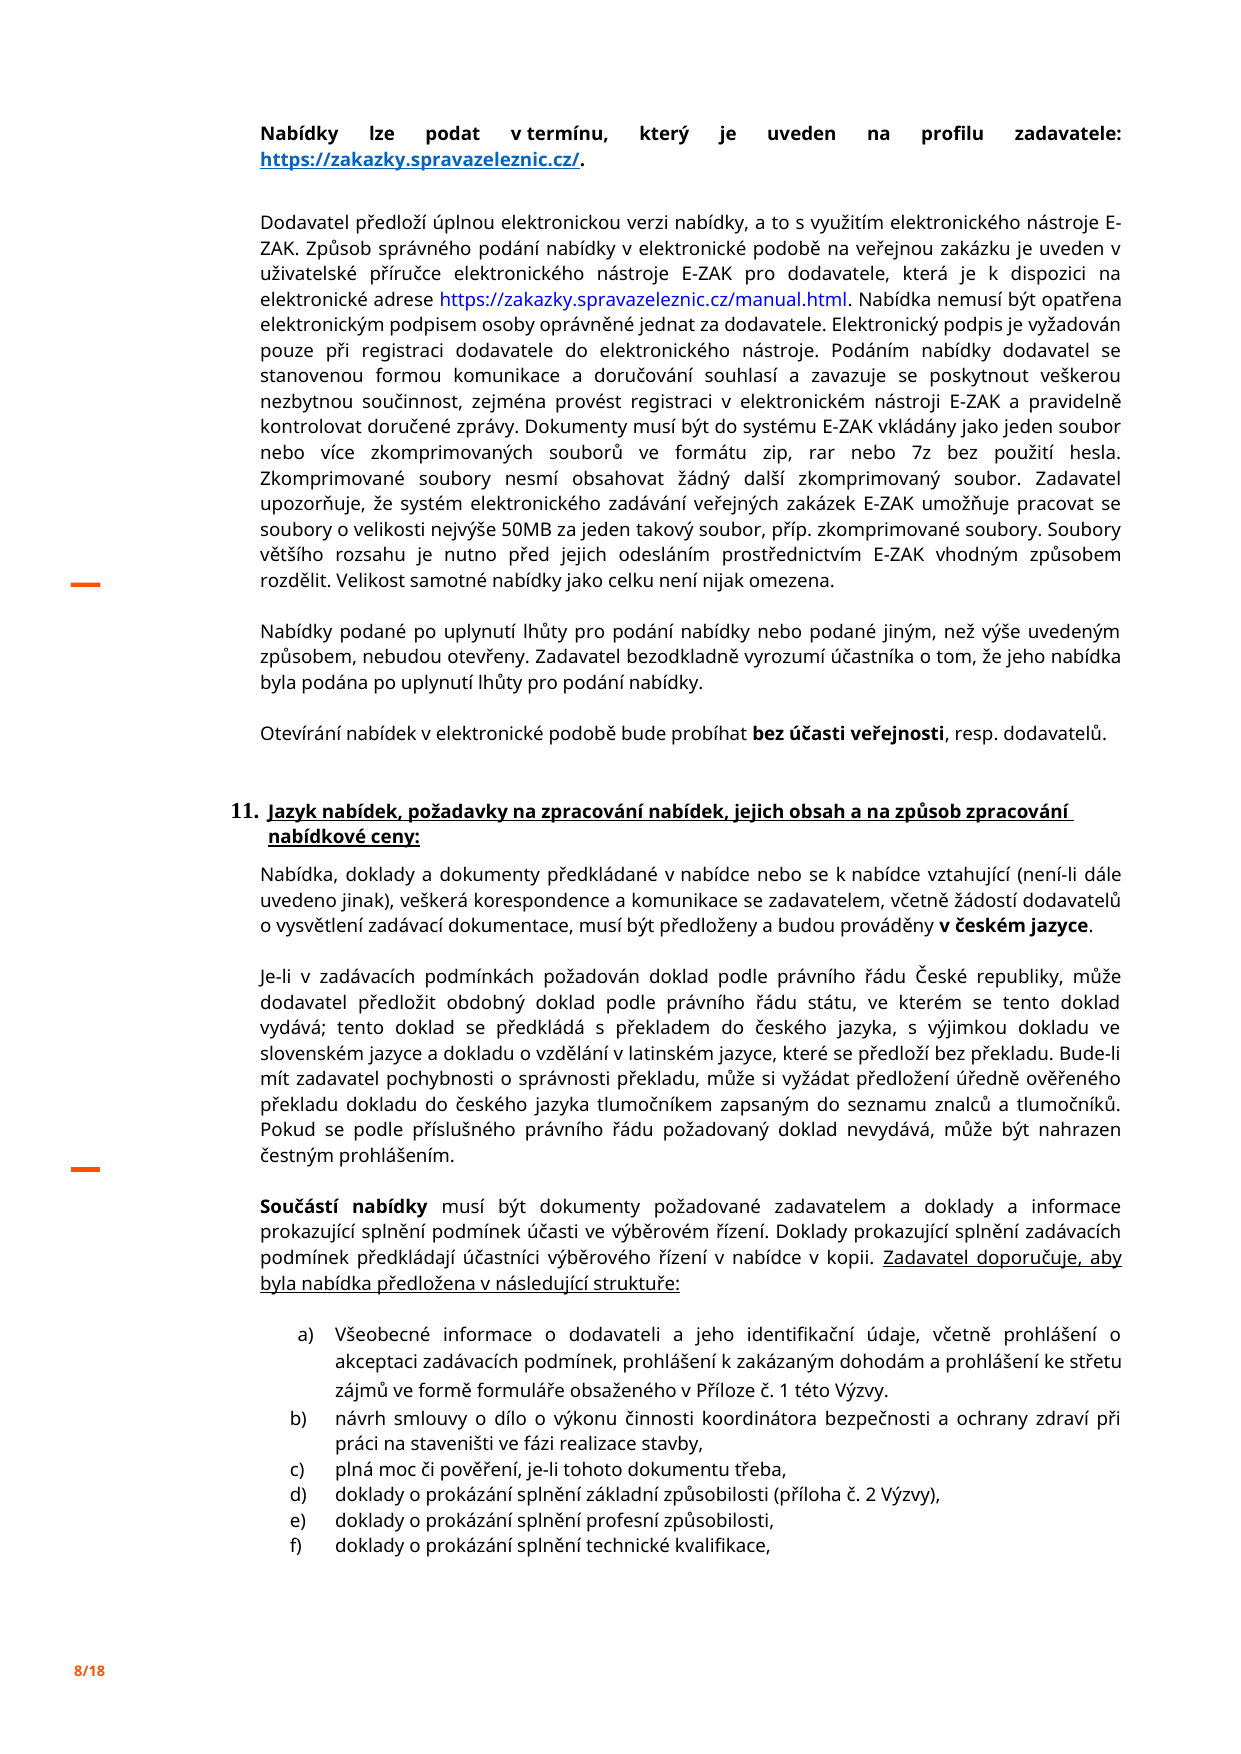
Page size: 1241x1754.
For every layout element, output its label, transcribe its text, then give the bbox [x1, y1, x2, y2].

list Všeobecné informace o dodavateli a jeho identifikační údaje, včetně prohlášení o akceptaci zadávacích podmínek, prohlášení k zakázaným dohodám a prohlášení ke střetu zájmů ve formě formuláře obsaženého v Příloze č. 1 této Výzvy. [297, 1321, 1122, 1402]
list doklady o prokázání splnění profesní způsobilosti, [289, 1507, 1122, 1532]
text Je-li v zadávacích podmínkách požadován doklad podle právního řádu České republiky, může dodavatel předložit obdobný doklad podle právního řádu státu, ve kterém se tento doklad vydává; tento doklad se předkládá s překladem do českého jazyka, s výjimkou dokladu ve slovenském jazyce a dokladu o vzdělání v latinském jazyce, které se předloží bez překladu. Bude-li mít zadavatel pochybnosti o správnosti překladu, může si vyžádat předložení úředně ověřeného překladu dokladu do českého jazyka tlumočníkem zapsaným do seznamu znalců a tlumočníků. Pokud se podle příslušného právního řádu požadovaný doklad nevydává, může být nahrazen čestným prohlášením. [260, 963, 1122, 1168]
text Otevírání nabídek v elektronické podobě bude probíhat bez účasti veřejnosti, resp. dodavatelů. [260, 720, 1122, 746]
text Nabídky lze podat v termínu, který je uveden na profilu zadavatele: https://zakazky.spravazeleznic.cz/. [260, 121, 1122, 172]
text Dodavatel předloží úplnou elektronickou verzi nabídky, a to s využitím elektronického nástroje E-ZAK. Způsob správného podání nabídky v elektronické podobě na veřejnou zakázku je uveden v uživatelské příručce elektronického nástroje E-ZAK pro dodavatele, která je k dispozici na elektronické adrese https://zakazky.spravazeleznic.cz/manual.html. Nabídka nemusí být opatřena elektronickým podpisem osoby oprávněné jednat za dodavatele. Elektronický podpis je vyžadován pouze při registraci dodavatele do elektronického nástroje. Podáním nabídky dodavatel se stanovenou formou komunikace a doručování souhlasí a zavazuje se poskytnout veškerou nezbytnou součinnost, zejména provést registraci v elektronickém nástroji E-ZAK a pravidelně kontrolovat doručené zprávy. Dokumenty musí být do systému E-ZAK vkládány jako jeden soubor nebo více zkomprimovaných souborů ve formátu zip, rar nebo 7z bez použití hesla. Zkomprimované soubory nesmí obsahovat žádný další zkomprimovaný soubor. Zadavatel upozorňuje, že systém elektronického zadávání veřejných zakázek E-ZAK umožňuje pracovat se soubory o velikosti nejvýše 50MB za jeden takový soubor, příp. zkomprimované soubory. Soubory většího rozsahu je nutno před jejich odesláním prostřednictvím E-ZAK vhodným způsobem rozdělit. Velikost samotné nabídky jako celku není nijak omezena. [260, 210, 1122, 592]
list Jazyk nabídek, požadavky na zpracování nabídek, jejich obsah a na způsob zpracování nabídkové ceny: [230, 797, 1122, 849]
text Nabídky podané po uplynutí lhůty pro podání nabídky nebo podané jiným, než výše uvedeným způsobem, nebudou otevřeny. Zadavatel bezodkladně vyrozumí účastníka o tom, že jeho nabídka byla podána po uplynutí lhůty pro podání nabídky. [260, 618, 1122, 694]
list návrh smlouvy o dílo o výkonu činnosti koordinátora bezpečnosti a ochrany zdraví při práci na staveništi ve fázi realizace stavby, [289, 1405, 1122, 1456]
list doklady o prokázání splnění základní způsobilosti (příloha č. 2 Výzvy), [289, 1481, 1122, 1507]
text Nabídka, doklady a dokumenty předkládané v nabídce nebo se k nabídce vztahující (není-li dále uvedeno jinak), veškerá korespondence a komunikace se zadavatelem, včetně žádostí dodavatelů o vysvětlení zadávací dokumentace, musí být předloženy a budou prováděny v českém jazyce. [260, 861, 1122, 938]
list plná moc či pověření, je-li tohoto dokumentu třeba, [289, 1456, 1122, 1481]
list doklady o prokázání splnění technické kvalifikace, [289, 1532, 1122, 1558]
text Součástí nabídky musí být dokumenty požadované zadavatelem a doklady a informace prokazující splnění podmínek účasti ve výběrovém řízení. Doklady prokazující splnění zadávacích podmínek předkládají účastníci výběrového řízení v nabídce v kopii. Zadavatel doporučuje, aby byla nabídka předložena v následující struktuře: [260, 1193, 1122, 1295]
